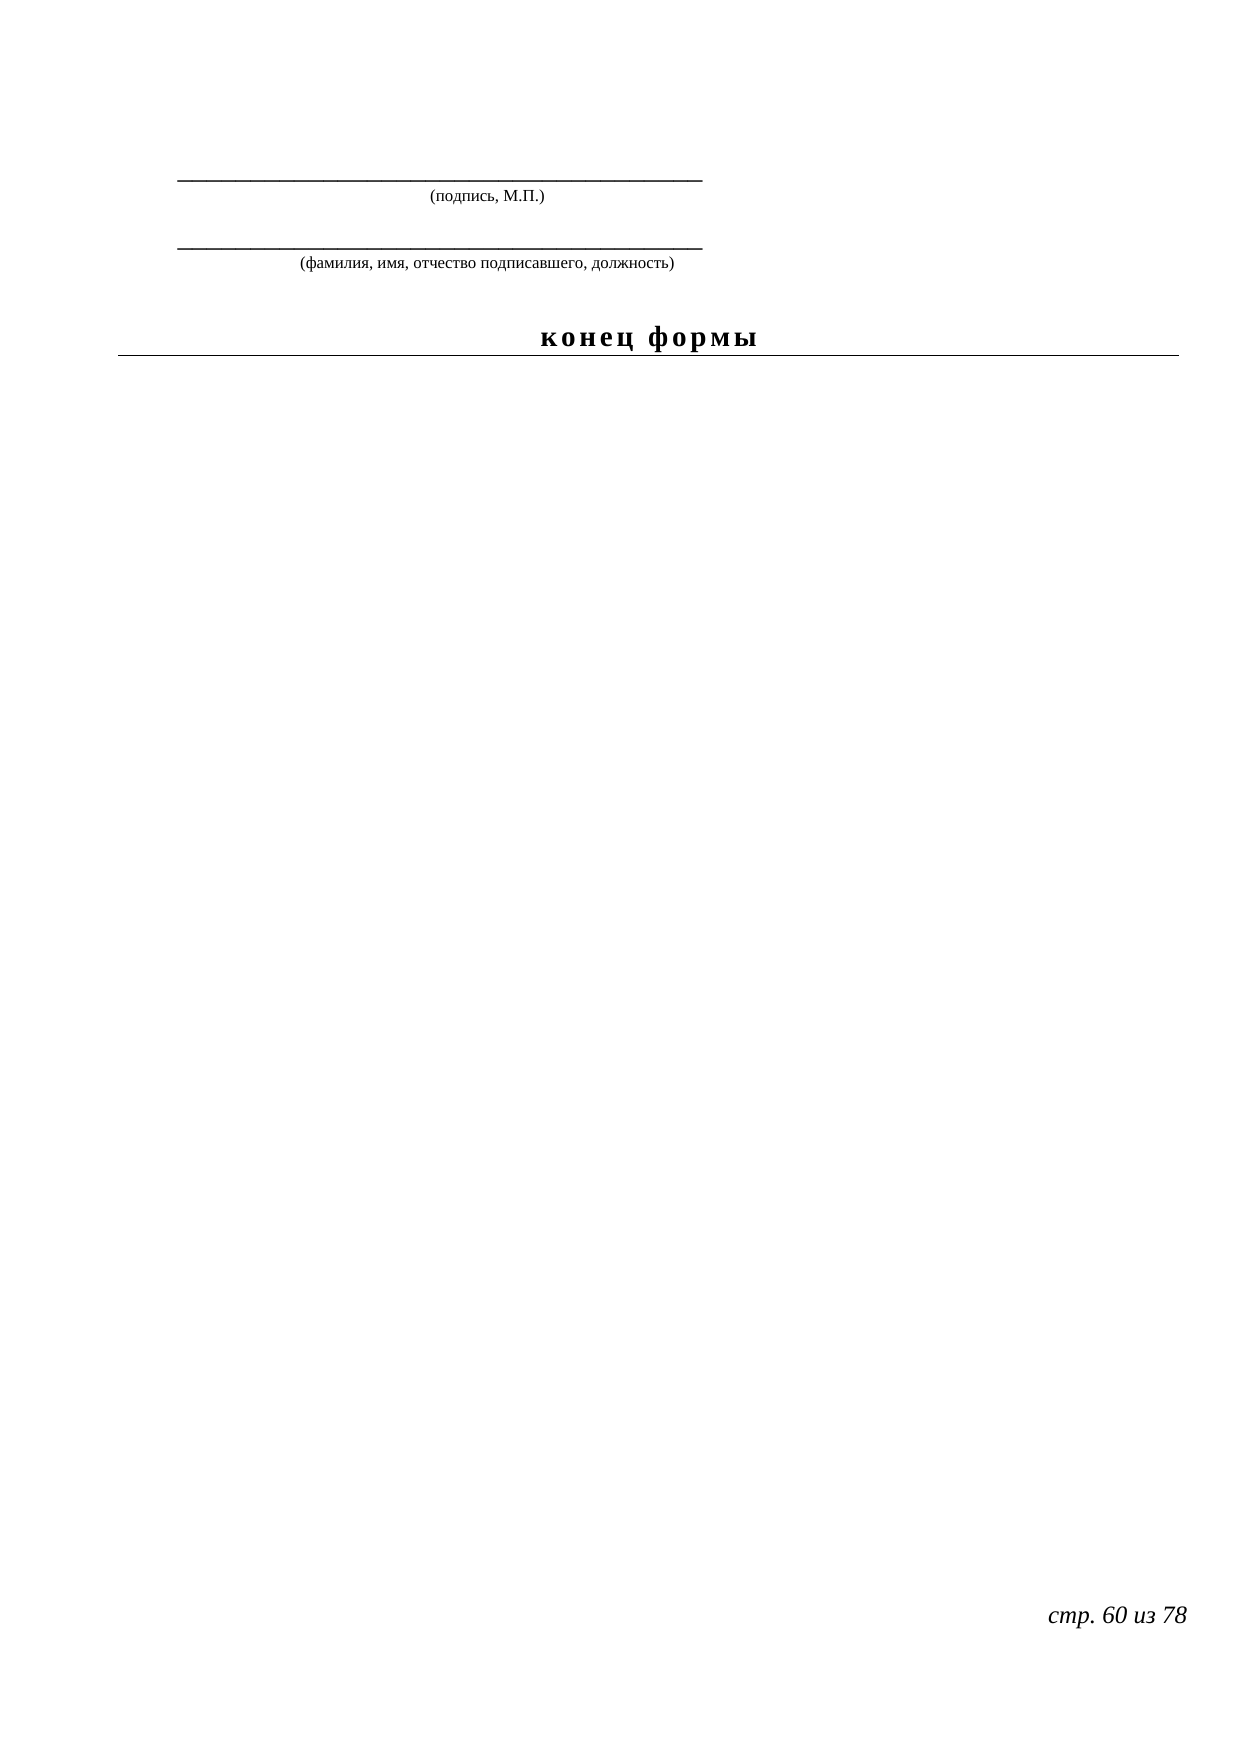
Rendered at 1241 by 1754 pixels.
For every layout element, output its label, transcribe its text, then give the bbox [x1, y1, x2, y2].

text ____________________________________ [118, 219, 1181, 252]
text конец формы [118, 319, 1179, 355]
text (подпись, М.П.) [118, 185, 797, 219]
text (фамилия, имя, отчество подписавшего, должность) [118, 252, 797, 286]
text ____________________________________ [118, 152, 1181, 185]
